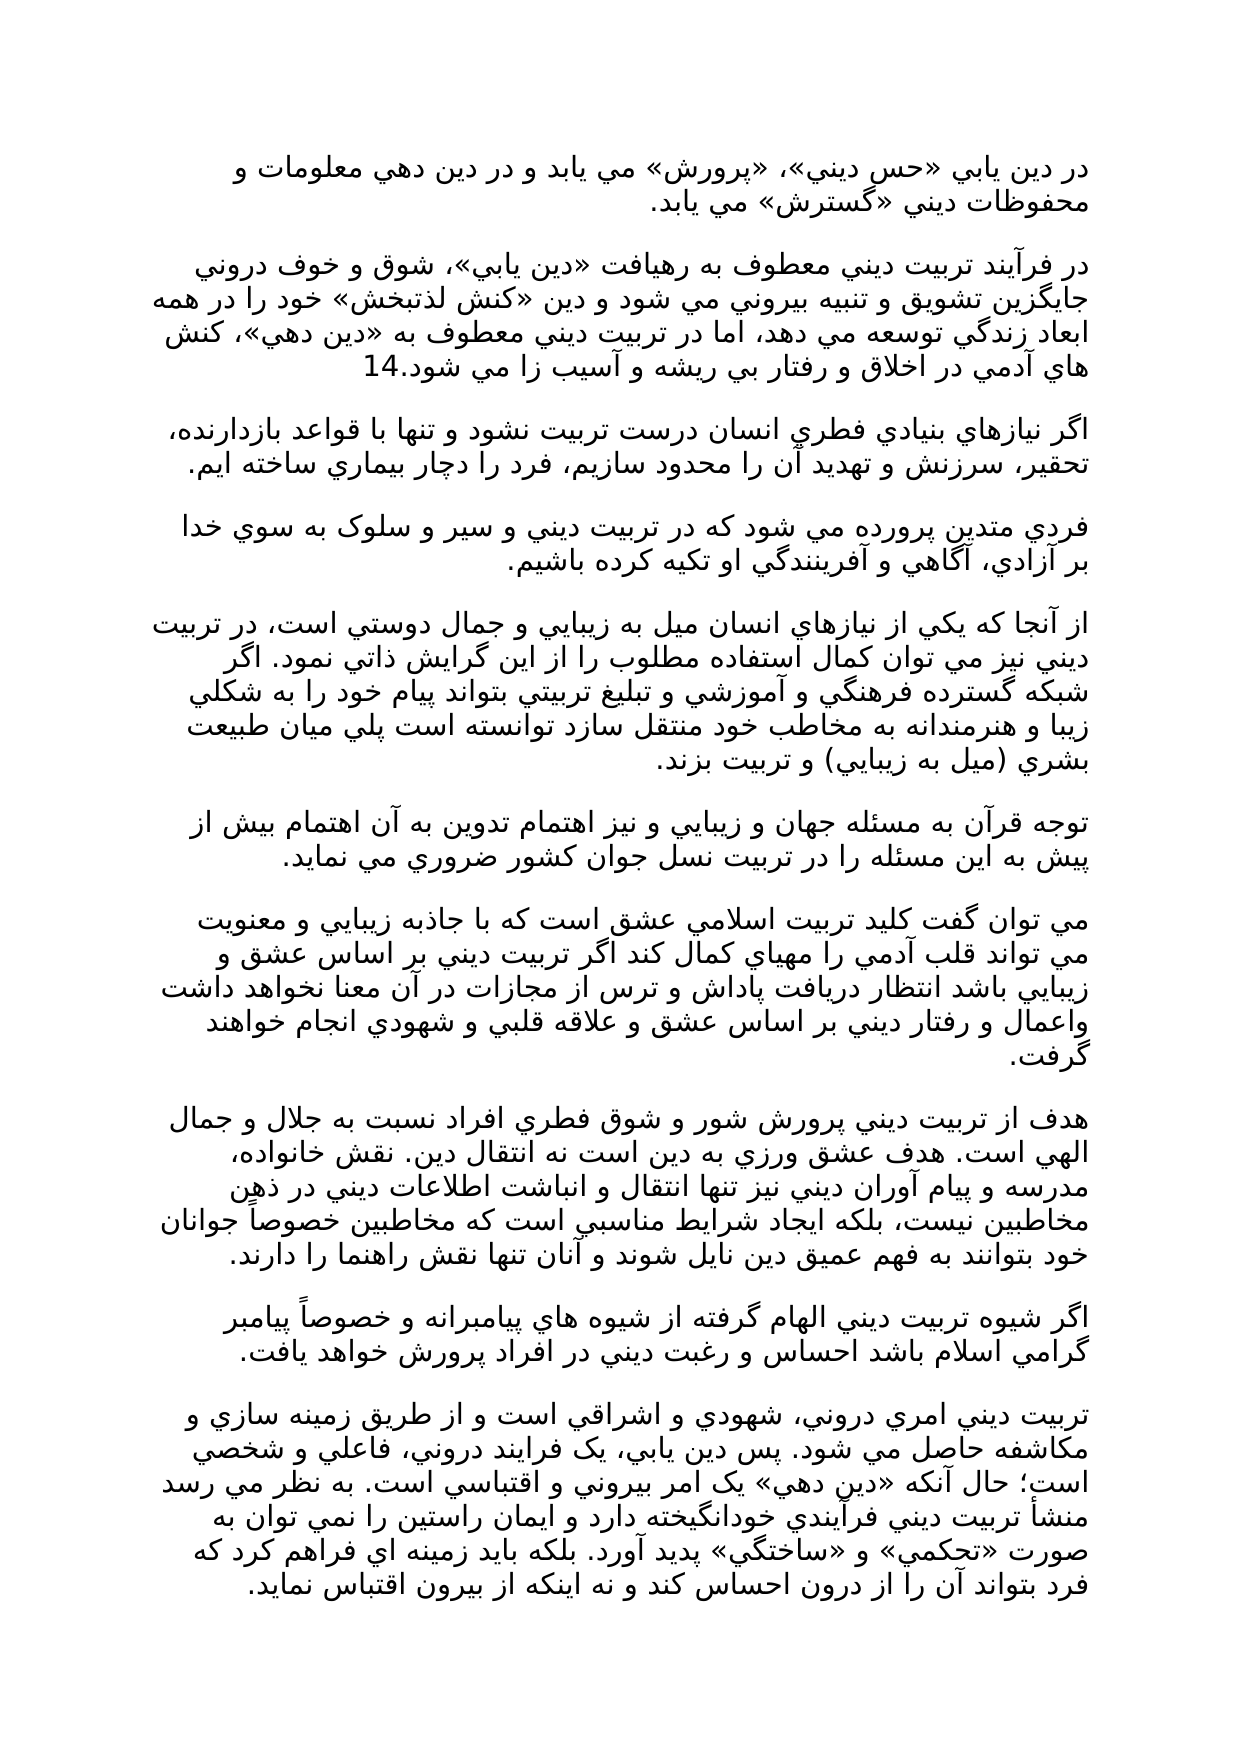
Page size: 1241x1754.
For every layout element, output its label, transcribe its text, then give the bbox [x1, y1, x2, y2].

text تربيت ديني امري دروني، شهودي و اشراقي است و از طريق زمينه سازي و مکاشفه حاصل مي شود. پس دين يابي، يک فرايند دروني، فاعلي و شخصي است؛ حال آنکه «دين دهي» يک امر بيروني و اقتباسي است. به نظر مي رسد منشأ تربيت ديني فرآيندي خودانگيخته دارد و ايمان راستين را نمي توان به صورت «تحکمي» و «ساختگي» پديد آورد. بلکه بايد زمينه اي فراهم کرد که فرد بتواند آن را از درون احساس کند و نه اينکه از بيرون اقتباس نمايد. [150, 1397, 1090, 1601]
text اگر نيازهاي بنيادي فطري انسان درست تربيت نشود و تنها با قواعد بازدارنده، تحقير، سرزنش و تهديد آن را محدود سازيم، فرد را دچار بيماري ساخته ايم. [150, 412, 1090, 480]
text اگر شيوه تربيت ديني الهام گرفته از شيوه هاي پيامبرانه و خصوصاً پيامبر گرامي اسلام باشد احساس و رغبت ديني در افراد پرورش خواهد يافت. [150, 1300, 1090, 1368]
text از آنجا که يکي از نيازهاي انسان ميل به زيبايي و جمال دوستي است، در تربيت ديني نيز مي توان کمال استفاده مطلوب را از اين گرايش ذاتي نمود. اگر شبکه گسترده فرهنگي و آموزشي و تبليغ تربيتي بتواند پيام خود را به شکلي زيبا و هنرمندانه به مخاطب خود منتقل سازد توانسته است پلي ميان طبيعت بشري (ميل به زيبايي) و تربيت بزند. [150, 606, 1090, 776]
text هدف از تربيت ديني پرورش شور و شوق فطري افراد نسبت به جلال و جمال الهي است. هدف عشق ورزي به دين است نه انتقال دين. نقش خانواده، مدرسه و پيام آوران ديني نيز تنها انتقال و انباشت اطلاعات ديني در ذهن مخاطبين نيست، بلکه ايجاد شرايط مناسبي است که مخاطبين خصوصاً جوانان خود بتوانند به فهم عميق دين نايل شوند و آنان تنها نقش راهنما را دارند. [150, 1101, 1090, 1271]
text در فرآيند تربيت ديني معطوف به رهيافت «دين يابي»، شوق و خوف دروني جايگزين تشويق و تنبيه بيروني مي شود و دين «کنش لذتبخش» خود را در همه ابعاد زندگي توسعه مي دهد، اما در تربيت ديني معطوف به «دين دهي»، کنش هاي آدمي در اخلاق و رفتار بي ريشه و آسيب زا مي شود.14 [150, 247, 1090, 383]
text مي توان گفت کليد تربيت اسلامي عشق است که با جاذبه زيبايي و معنويت مي تواند قلب آدمي را مهياي کمال کند اگر تربيت ديني بر اساس عشق و زيبايي باشد انتظار دريافت پاداش و ترس از مجازات در آن معنا نخواهد داشت واعمال و رفتار ديني بر اساس عشق و علاقه قلبي و شهودي انجام خواهند گرفت. [150, 902, 1090, 1072]
text در دين يابي «حس ديني»، «پرورش» مي يابد و در دين دهي معلومات و محفوظات ديني «گسترش» مي يابد. [150, 150, 1090, 218]
text فردي متدين پرورده مي شود که در تربيت ديني و سير و سلوک به سوي خدا بر آزادي، آگاهي و آفرينندگي او تکيه کرده باشيم. [150, 509, 1090, 577]
text توجه قرآن به مسئله جهان و زيبايي و نيز اهتمام تدوين به آن اهتمام بيش از پيش به اين مسئله را در تربيت نسل جوان کشور ضروري مي نمايد. [150, 805, 1090, 873]
